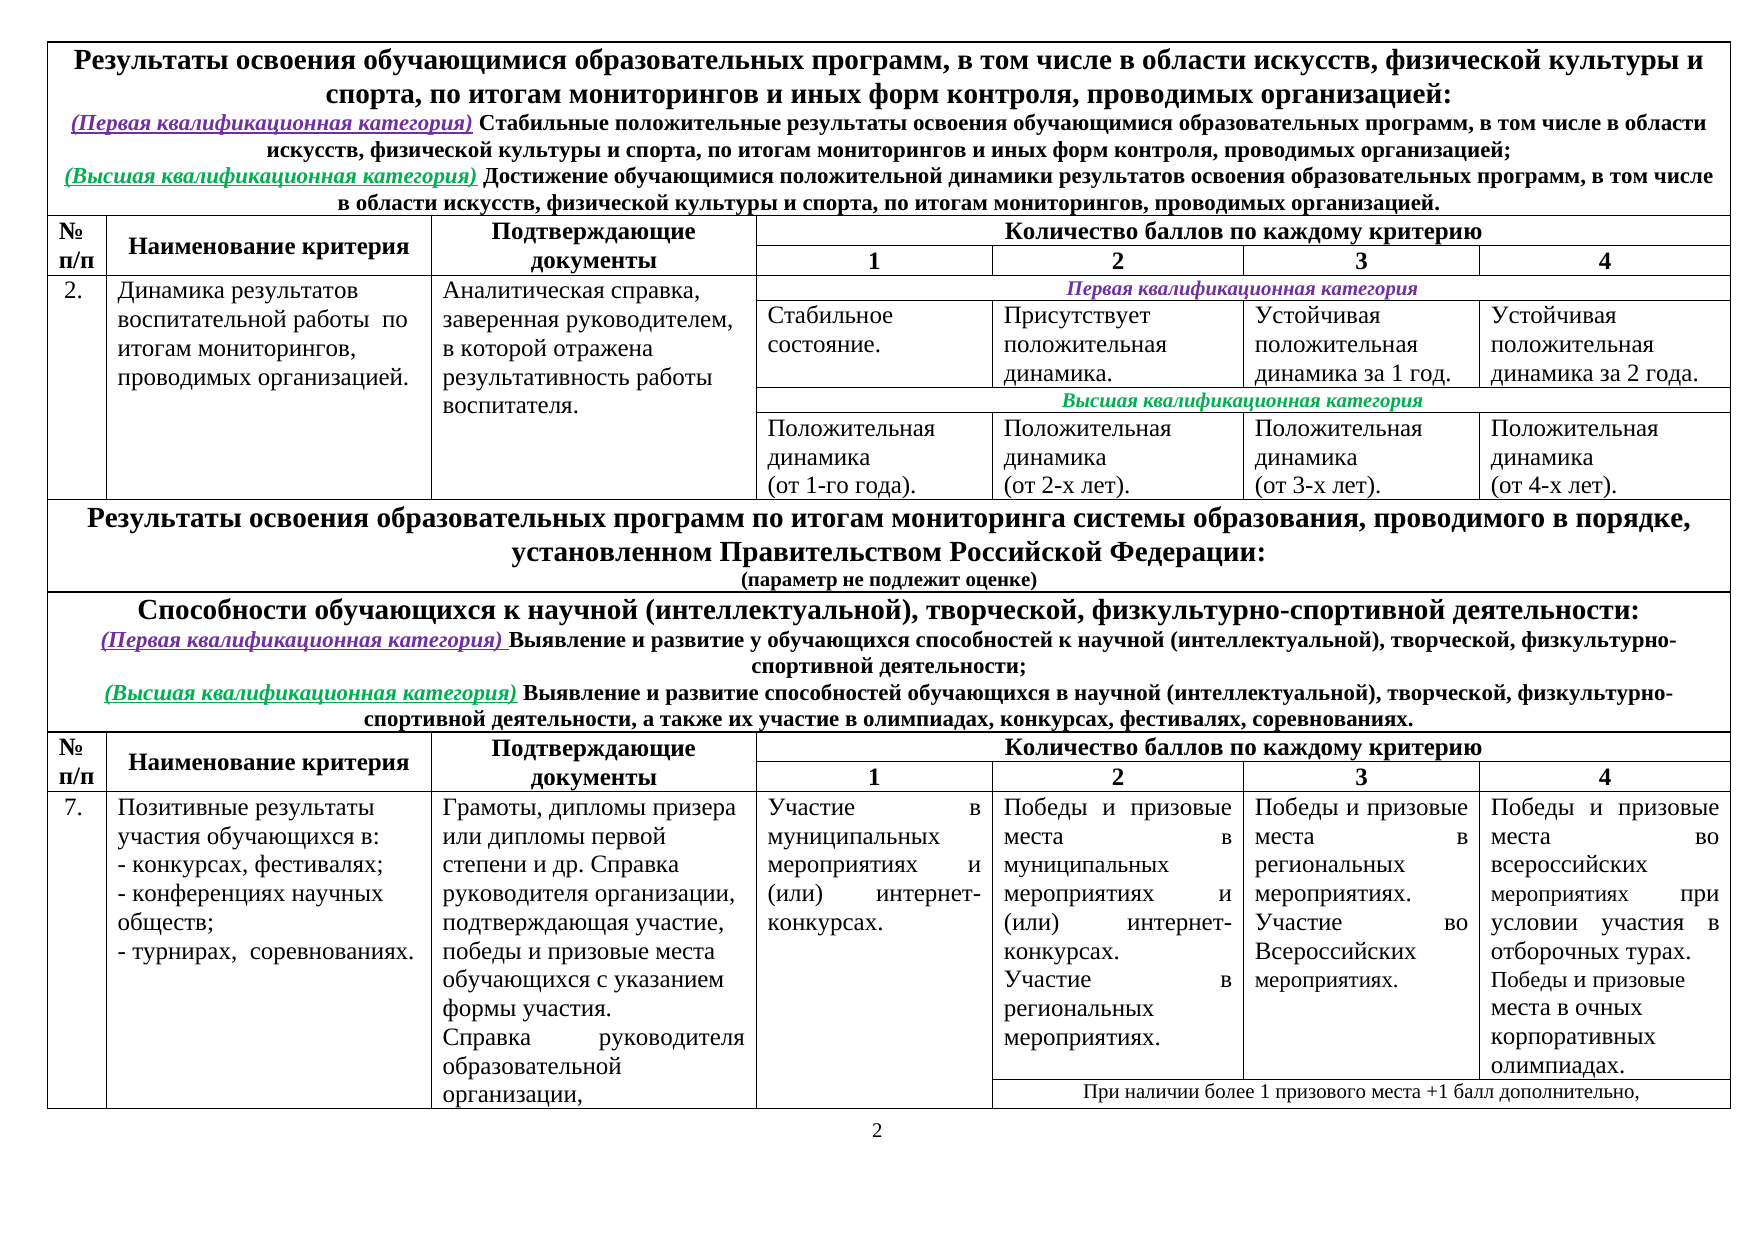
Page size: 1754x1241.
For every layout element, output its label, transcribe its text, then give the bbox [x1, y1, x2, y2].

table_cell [993, 1080, 1730, 1108]
table_cell Присутствует положительная динамика. [993, 301, 1243, 387]
table_cell Положительная динамика (от 4-х лет). [1480, 413, 1730, 499]
table_cell [48, 792, 106, 1108]
table_cell Победы и призовые места в региональных мероприятиях. Участие во Всероссийских мероприятиях. [1244, 792, 1479, 1078]
table_cell Участие в муниципальных мероприятиях и (или) интернет-конкурсах. [757, 792, 992, 1108]
table_cell 4 [1480, 762, 1730, 791]
table_cell Аналитическая справка, заверенная руководителем, в которой отражена результативность работы воспитателя. [432, 276, 756, 499]
table_cell Позитивные результаты участия обучающихся в: - конкурсах, фестивалях; - конференциях научных обществ; - турнирах, соревнованиях. [107, 792, 431, 1108]
table_cell 4 [1480, 246, 1730, 274]
table_cell Способности обучающихся к научной (интеллектуальной), творческой, физкультурно-спортивной деятельности: (Первая квалификационная категория) Выявление и развитие у обучающихся способностей к научной (интеллектуальной), творческой, физкультурно-спортивной деятельности; (Высшая квалификационная категория) Выявление и развитие способностей обучающихся в научной (интеллектуальной), творческой, физкультурно-спортивной деятельности, а также их участие в олимпиадах, конкурсах, фестивалях, соревнованиях. [48, 593, 1730, 731]
table_cell Стабильное состояние. [757, 301, 992, 387]
table_cell Динамика результатов воспитательной работы по итогам мониторингов, проводимых организацией. [107, 276, 431, 499]
table_cell Количество баллов по каждому критерию [757, 733, 1730, 761]
table_cell Результаты освоения образовательных программ по итогам мониторинга системы образования, проводимого в порядке, установленном Правительством Российской Федерации: (параметр не подлежит оценке) [48, 500, 1730, 591]
table_cell [48, 276, 106, 499]
table_cell Наименование критерия [107, 216, 431, 274]
table_cell Положительная динамика (от 1-го года). [757, 413, 992, 499]
table_cell 3 [1244, 246, 1479, 274]
table_cell 2 [993, 762, 1243, 791]
table_cell Положительная динамика (от 2-х лет). [993, 413, 1243, 499]
table_cell Подтверждающие документы [432, 216, 756, 274]
table_cell № п/п [48, 733, 106, 791]
table_cell 1 [757, 246, 992, 274]
table_cell Победы и призовые места во всероссийских мероприятиях при условии участия в отборочных турах. Победы и призовые места в очных корпоративных олимпиадах. [1480, 792, 1730, 1078]
table_cell 3 [1244, 762, 1479, 791]
table_header Результаты освоения обучающимися образовательных программ, в том числе в области искусств, физической культуры и спорта, по итогам мониторингов и иных форм контроля, проводимых организацией: (Первая квалификационная категория) Стабильные положительные результаты освоения обучающимися образовательных программ, в том числе в области искусств, физической культуры и спорта, по итогам мониторингов и иных форм контроля, проводимых организацией; (Высшая квалификационная категория) Достижение обучающимися положительной динамики результатов освоения образовательных программ, в том числе в области искусств, физической культуры и спорта, по итогам мониторингов, проводимых организацией. [48, 43, 1730, 215]
table_cell Устойчивая положительная динамика за 1 год. [1244, 301, 1479, 387]
table_cell Подтверждающие документы [432, 733, 756, 791]
table_cell Первая квалификационная категория [757, 276, 1730, 299]
table_cell Наименование критерия [107, 733, 431, 791]
table_cell 1 [757, 762, 992, 791]
table_cell Устойчивая положительная динамика за 2 года. [1480, 301, 1730, 387]
table_cell Положительная динамика (от 3-х лет). [1244, 413, 1479, 499]
table_cell Победы и призовые места в муниципальных мероприятиях и (или) интернет-конкурсах. Участие в региональных мероприятиях. [993, 792, 1243, 1078]
table_cell № п/п [48, 216, 106, 274]
table_cell Количество баллов по каждому критерию [757, 216, 1730, 245]
table_cell Высшая квалификационная категория [757, 388, 1730, 412]
table_cell Грамоты, дипломы призера или дипломы первой степени и др. Справка руководителя организации, подтверждающая участие, победы и призовые места обучающихся с указанием формы участия. Справка руководителя образовательной организации, подтверждающая победы и призовые места обучающихся при отсутствии Ф.И.О. педагога на грамоте. [432, 792, 756, 1108]
table_cell 2 [993, 246, 1243, 274]
